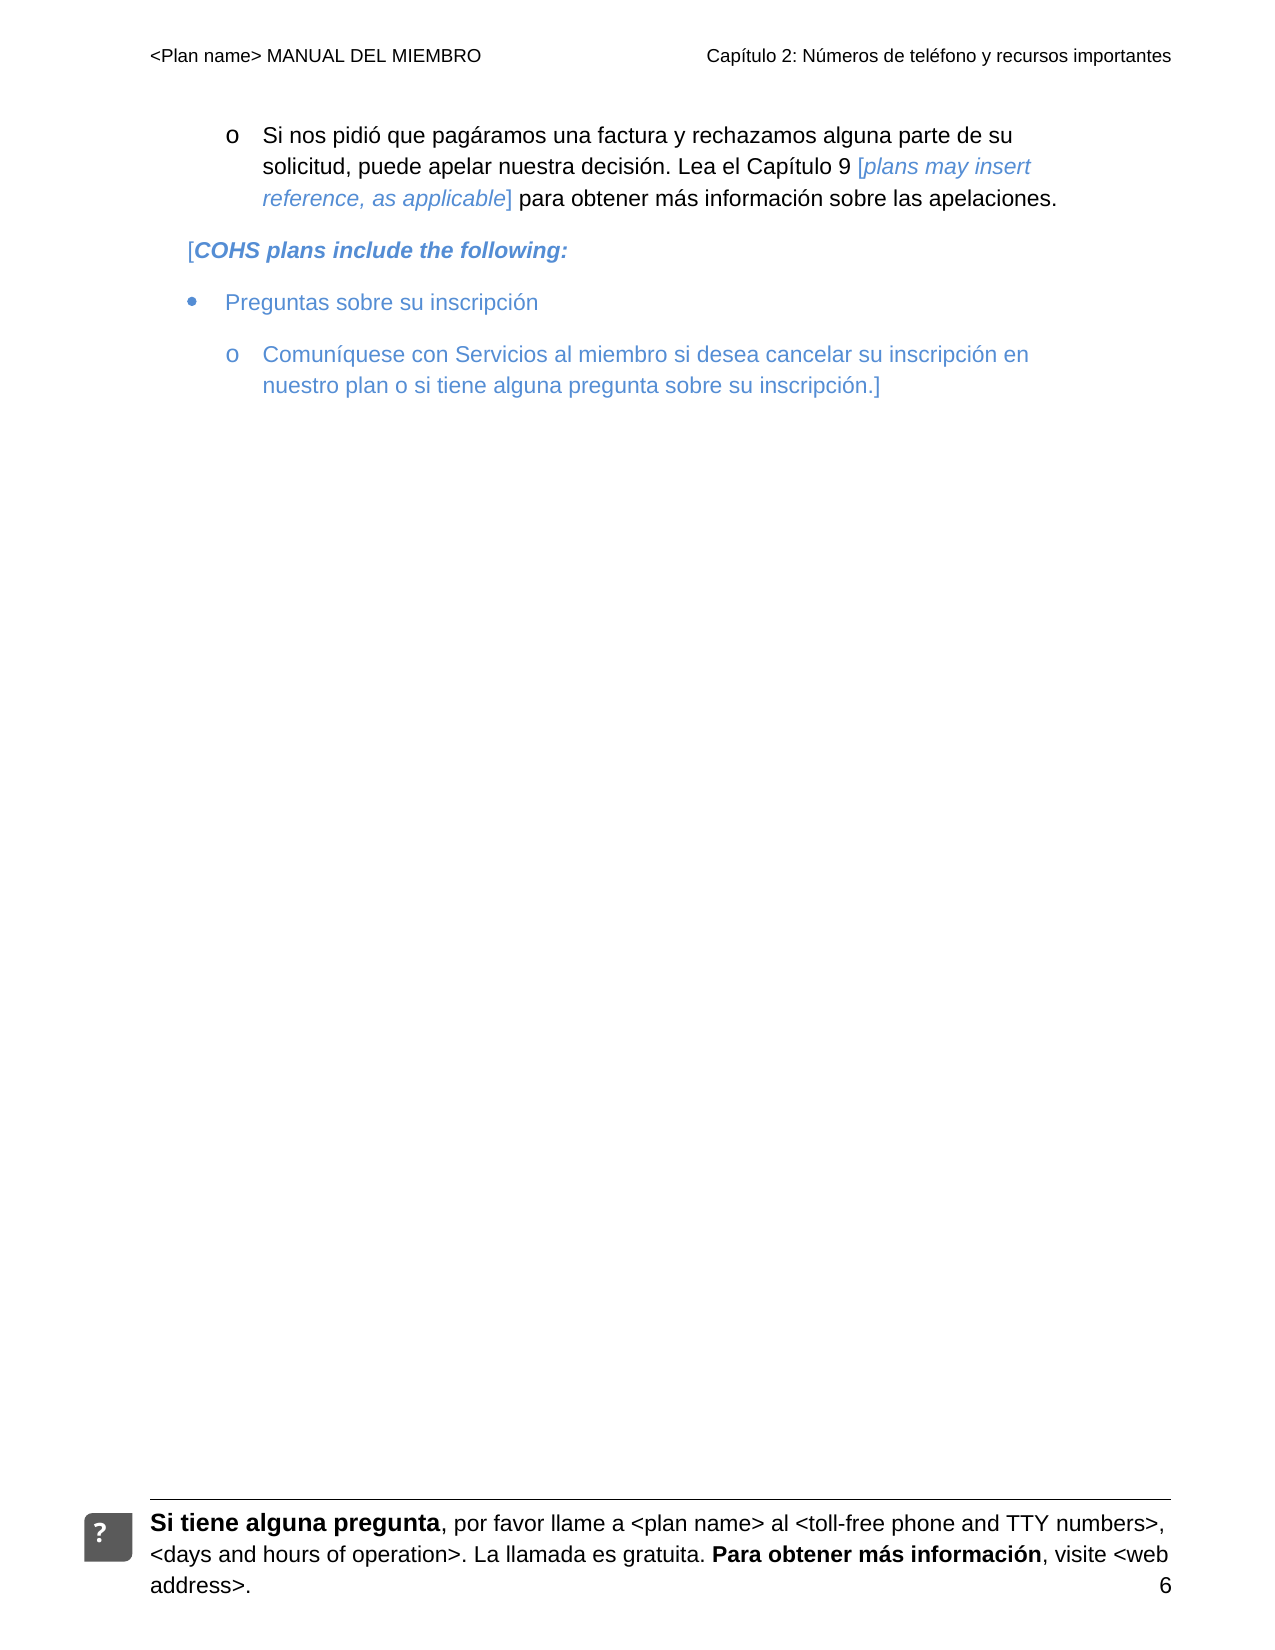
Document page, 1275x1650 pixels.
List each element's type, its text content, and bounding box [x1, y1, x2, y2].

list Comuníquese con Servicios al miembro si desea cancelar su inscripción en nuestro plan o si tiene alguna pregunta sobre su inscripción.] [225, 337, 1096, 400]
list Preguntas sobre su inscripción [187, 285, 1096, 316]
text Si nos pidió que pagáramos una factura y rechazamos alguna parte de su solicitud, puede apelar nuestra decisión. Lea el Capítulo 9 [plans may insert reference, as applicable] para obtener más información sobre las apelaciones. [225, 118, 1096, 212]
list [COHS plans include the following: [187, 233, 1171, 264]
